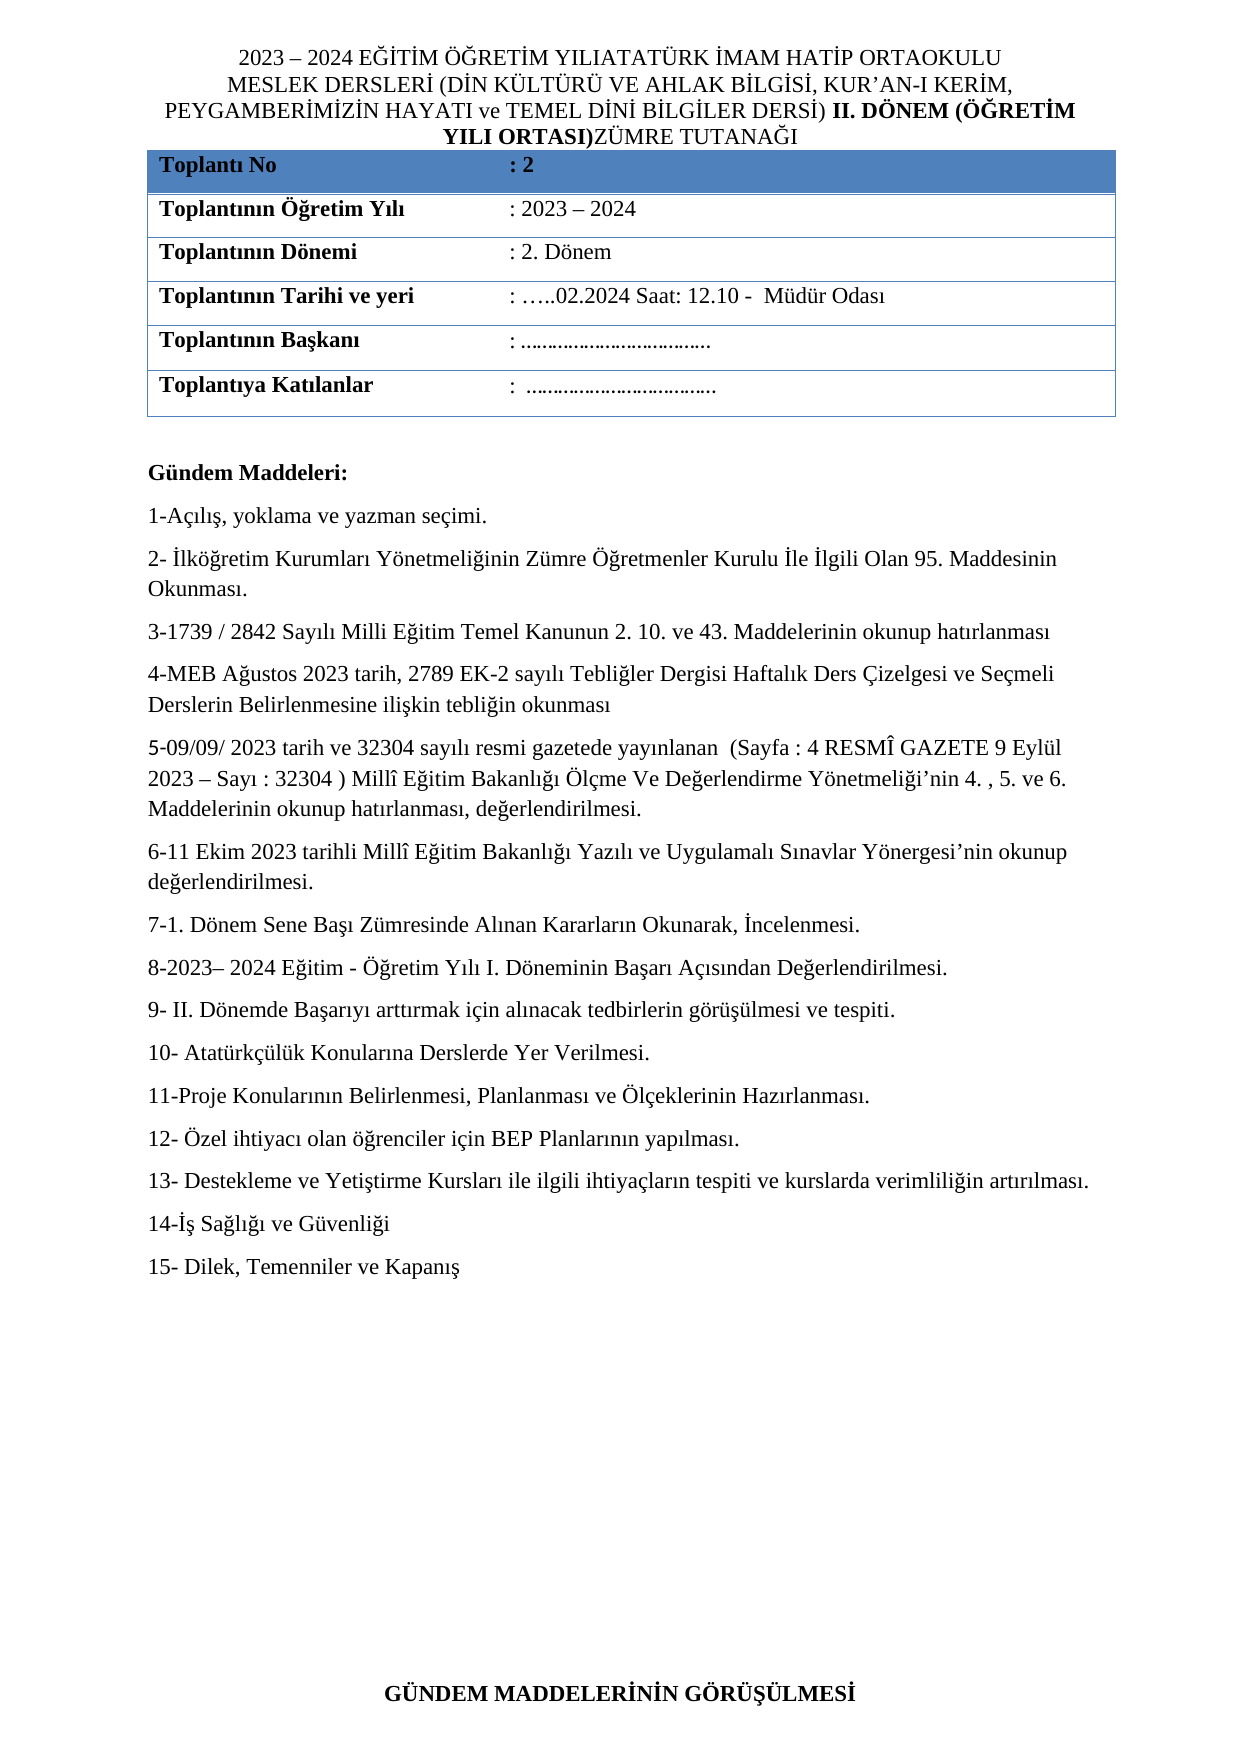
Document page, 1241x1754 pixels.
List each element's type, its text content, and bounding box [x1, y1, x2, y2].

table_cell : ……………………………… [498, 371, 1115, 416]
table_cell Toplantının Öğretim Yılı [148, 195, 498, 237]
text Gündem Maddeleri: [148, 459, 1093, 486]
text 10- Atatürkçülük Konularına Derslerde Yer Verilmesi. [148, 1039, 1093, 1066]
text MESLEK DERSLERİ (DİN KÜLTÜRÜ VE AHLAK BİLGİSİ, KUR’AN-I KERİM, PEYGAMBERİMİZİN HAYATI ve TEMEL DİNİ BİLGİLER DERSİ) II. DÖNEM (ÖĞRETİM YILI ORTASI)ZÜMRE TUTANAĞI [148, 71, 1093, 150]
text 3-1739 / 2842 Sayılı Milli Eğitim Temel Kanunun 2. 10. ve 43. Maddelerinin okunup hatırlanması [148, 618, 1093, 644]
text 13- Destekleme ve Yetiştirme Kursları ile ilgili ihtiyaçların tespiti ve kurslarda verimliliğin artırılması. [148, 1167, 1093, 1194]
table_header : 2 [498, 151, 1115, 193]
text 15- Dilek, Temenniler ve Kapanış [148, 1253, 1093, 1279]
text 6-11 Ekim 2023 tarihli Millî Eğitim Bakanlığı Yazılı ve Uygulamalı Sınavlar Yönergesi’nin okunup değerlendirilmesi. [148, 838, 1093, 895]
text 11-Proje Konularının Belirlenmesi, Planlanması ve Ölçeklerinin Hazırlanması. [148, 1082, 1093, 1108]
text 12- Özel ihtiyacı olan öğrenciler için BEP Planlarının yapılması. [148, 1124, 1093, 1151]
table_header Toplantı No [148, 151, 498, 193]
text GÜNDEM MADDELERİNİN GÖRÜŞÜLMESİ [148, 1680, 1093, 1706]
text 14-İş Sağlığı ve Güvenliği [148, 1210, 1093, 1236]
table_cell : ……………………………… [498, 326, 1115, 370]
text 7-1. Dönem Sene Başı Zümresinde Alınan Kararların Okunarak, İncelenmesi. [148, 911, 1093, 937]
text 5-09/09/ 2023 tarih ve 32304 sayılı resmi gazetede yayınlanan (Sayfa : 4 RESMÎ GAZETE 9 Eylül 2023 – Sayı : 32304 ) Millî Eğitim Bakanlığı Ölçme Ve Değerlendirme Yönetmeliği’nin 4. , 5. ve 6. Maddelerinin okunup hatırlanması, değerlendirilmesi. [148, 733, 1093, 822]
table_cell Toplantının Tarihi ve yeri [148, 282, 498, 325]
text 8-2023– 2024 Eğitim - Öğretim Yılı I. Döneminin Başarı Açısından Değerlendirilmesi. [148, 954, 1093, 980]
text 4-MEB Ağustos 2023 tarih, 2789 EK-2 sayılı Tebliğler Dergisi Haftalık Ders Çizelgesi ve Seçmeli Derslerin Belirlenmesine ilişkin tebliğin okunması [148, 660, 1093, 717]
text 1-Açılış, yoklama ve yazman seçimi. [148, 502, 1093, 528]
table_cell Toplantıya Katılanlar [148, 371, 498, 416]
text 2- İlköğretim Kurumları Yönetmeliğinin Zümre Öğretmenler Kurulu İle İlgili Olan 95. Maddesinin Okunması. [148, 545, 1093, 601]
text 2023 – 2024 EĞİTİM ÖĞRETİM YILIATATÜRK İMAM HATİP ORTAOKULU [148, 44, 1093, 71]
table_cell : 2023 – 2024 [498, 195, 1115, 237]
table_cell : …..02.2024 Saat: 12.10 - Müdür Odası [498, 282, 1115, 325]
table_cell Toplantının Başkanı [148, 326, 498, 370]
table_cell Toplantının Dönemi [148, 238, 498, 281]
table_cell : 2. Dönem [498, 238, 1115, 281]
text 9- II. Dönemde Başarıyı arttırmak için alınacak tedbirlerin görüşülmesi ve tespiti. [148, 996, 1093, 1023]
